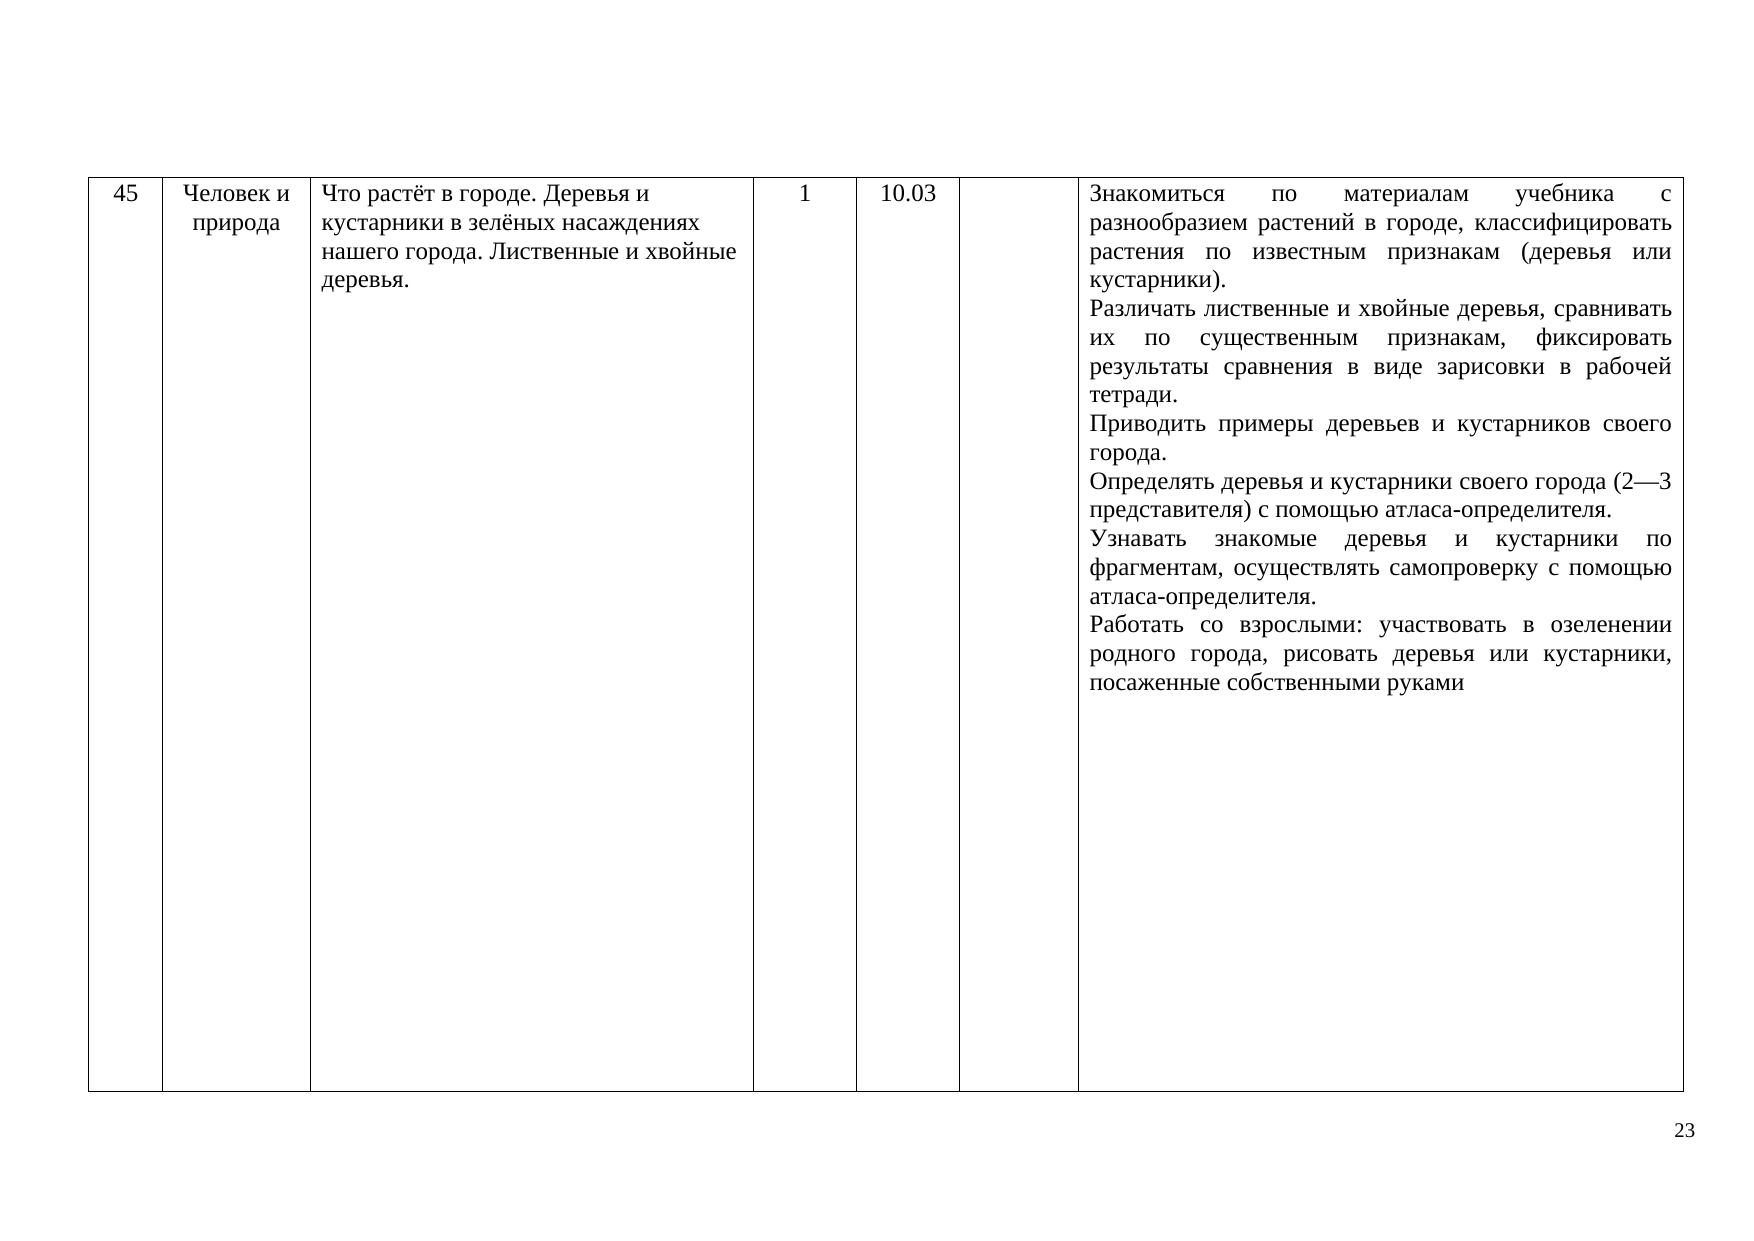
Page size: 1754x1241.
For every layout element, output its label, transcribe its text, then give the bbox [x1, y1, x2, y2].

table_cell 45 [89, 178, 162, 1091]
table_cell [960, 178, 1078, 1091]
table_cell Знакомиться по материалам учебника с разнообразием растений в городе, классифицировать растения по известным признакам (деревья или кустарники). Различать лиственные и хвойные деревья, сравнивать их по существенным признакам, фиксировать результаты сравнения в виде зарисовки в рабочей тетради. Приводить примеры деревьев и кустарников своего города. Определять деревья и кустарники своего города (2—3 представителя) с помощью атласа-определителя. Узнавать знакомые деревья и кустарники по фрагментам, осуществлять самопроверку с помощью атласа-определителя. Работать со взрослыми: участвовать в озеленении родного города, рисовать деревья или кустарники, посаженные собственными руками [1079, 178, 1683, 1091]
table_cell Человек и природа [163, 178, 310, 1091]
table_cell Что растёт в городе. Деревья и кустарники в зелёных насаждениях нашего города. Лиственные и хвойные деревья. [311, 178, 753, 1091]
table_cell 1 [754, 178, 856, 1091]
table_cell 10.03 [857, 178, 959, 1091]
